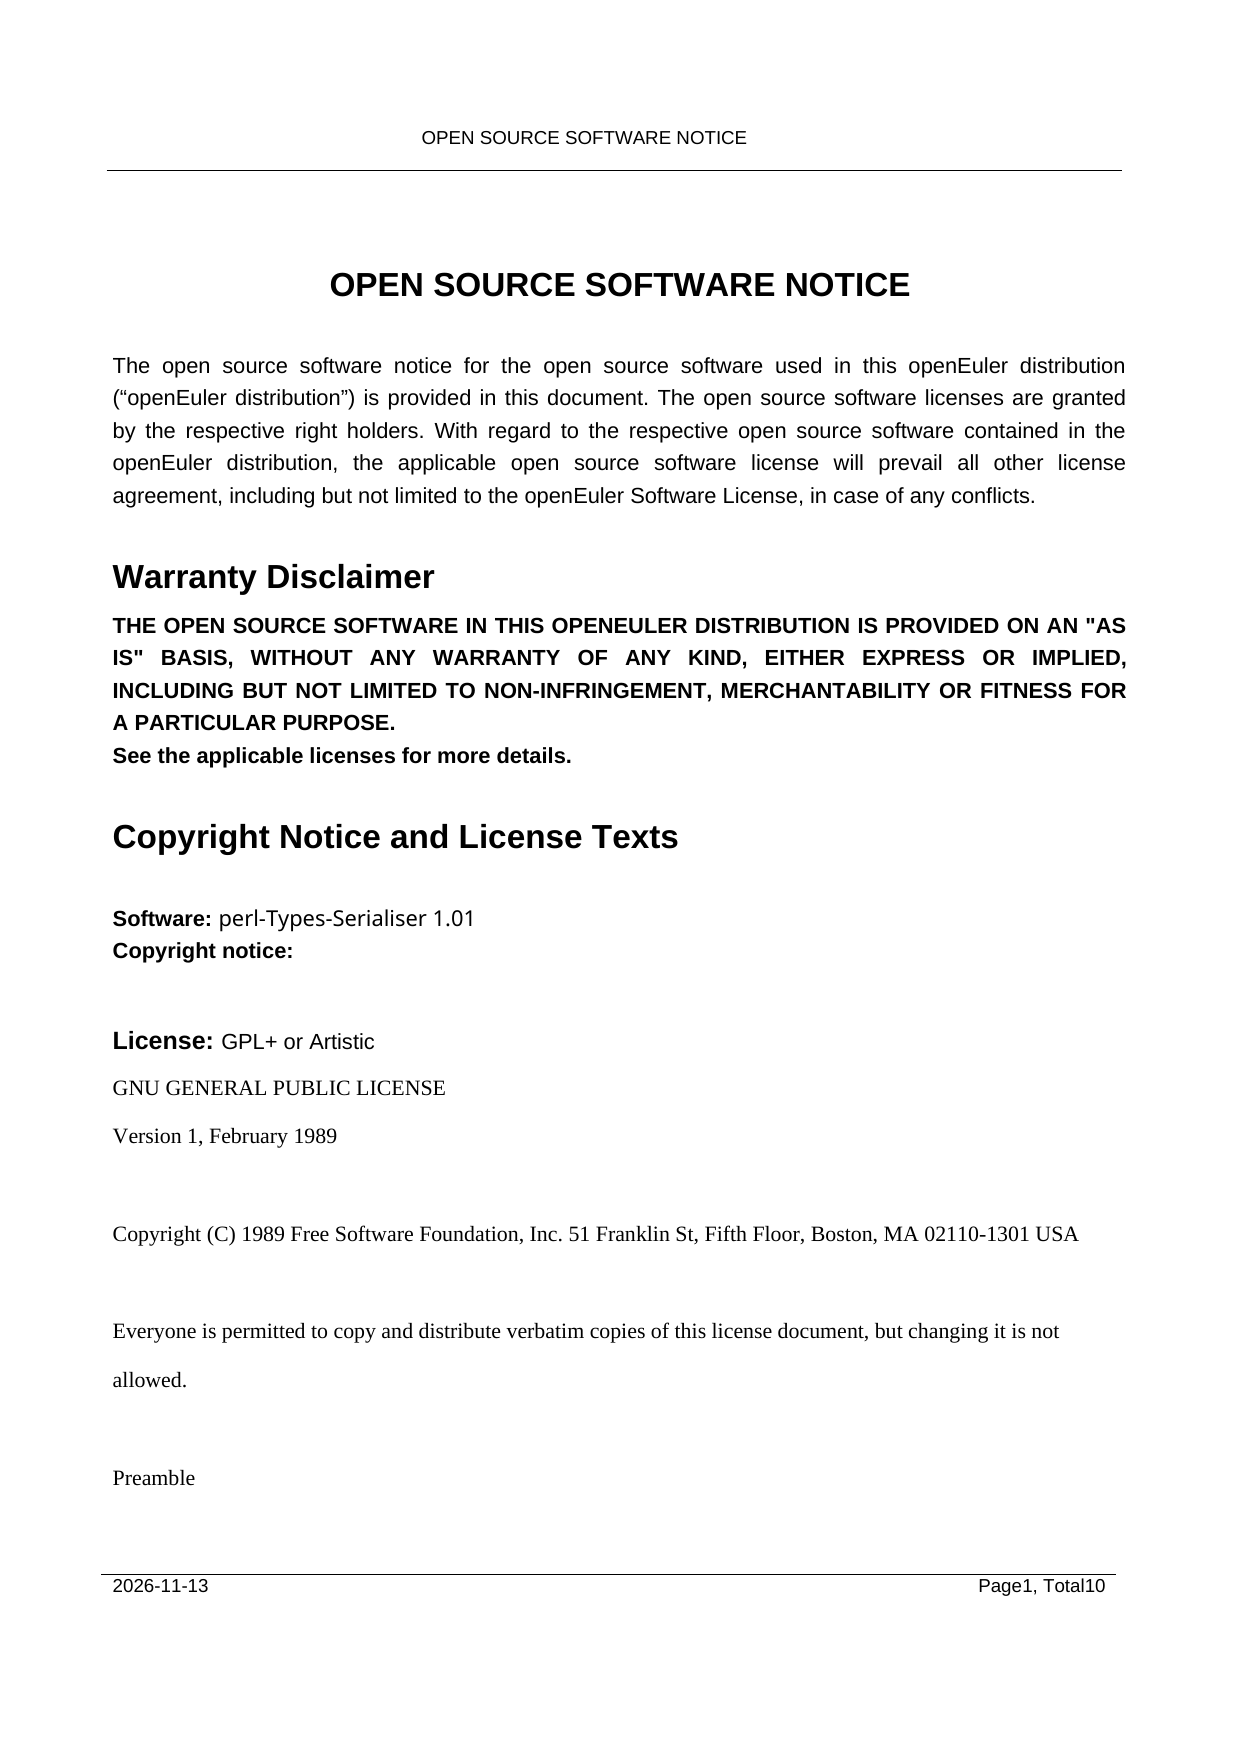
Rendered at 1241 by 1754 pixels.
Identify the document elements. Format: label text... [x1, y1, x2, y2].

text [112, 1071, 1128, 1493]
text THE OPEN SOURCE SOFTWARE IN THIS OPENEULER DISTRIBUTION IS PROVIDED ON AN "AS IS" BASIS, WITHOUT ANY WARRANTY OF ANY KIND, EITHER EXPRESS OR IMPLIED, INCLUDING BUT NOT LIMITED TO NON-INFRINGEMENT, MERCHANTABILITY OR FITNESS FOR A PARTICULAR PURPOSE. See the applicable licenses for more details. [112, 609, 1128, 771]
text Copyright Notice and License Texts [112, 804, 1128, 869]
text License: GPL+ or Artistic [112, 1024, 1128, 1057]
text Warranty Disclaimer [112, 544, 1128, 609]
text Copyright notice: [112, 934, 1128, 966]
text Software: perl-Types-Serialiser 1.01 [112, 901, 1128, 934]
text The open source software notice for the open source software used in this openEuler distribution (“openEuler distribution”) is provided in this document. The open source software licenses are granted by the respective right holders. With regard to the respective open source software contained in the openEuler distribution, the applicable open source software license will prevail all other license agreement, including but not limited to the openEuler Software License, in case of any conflicts. [112, 349, 1128, 511]
text OPEN SOURCE SOFTWARE NOTICE [112, 251, 1128, 316]
